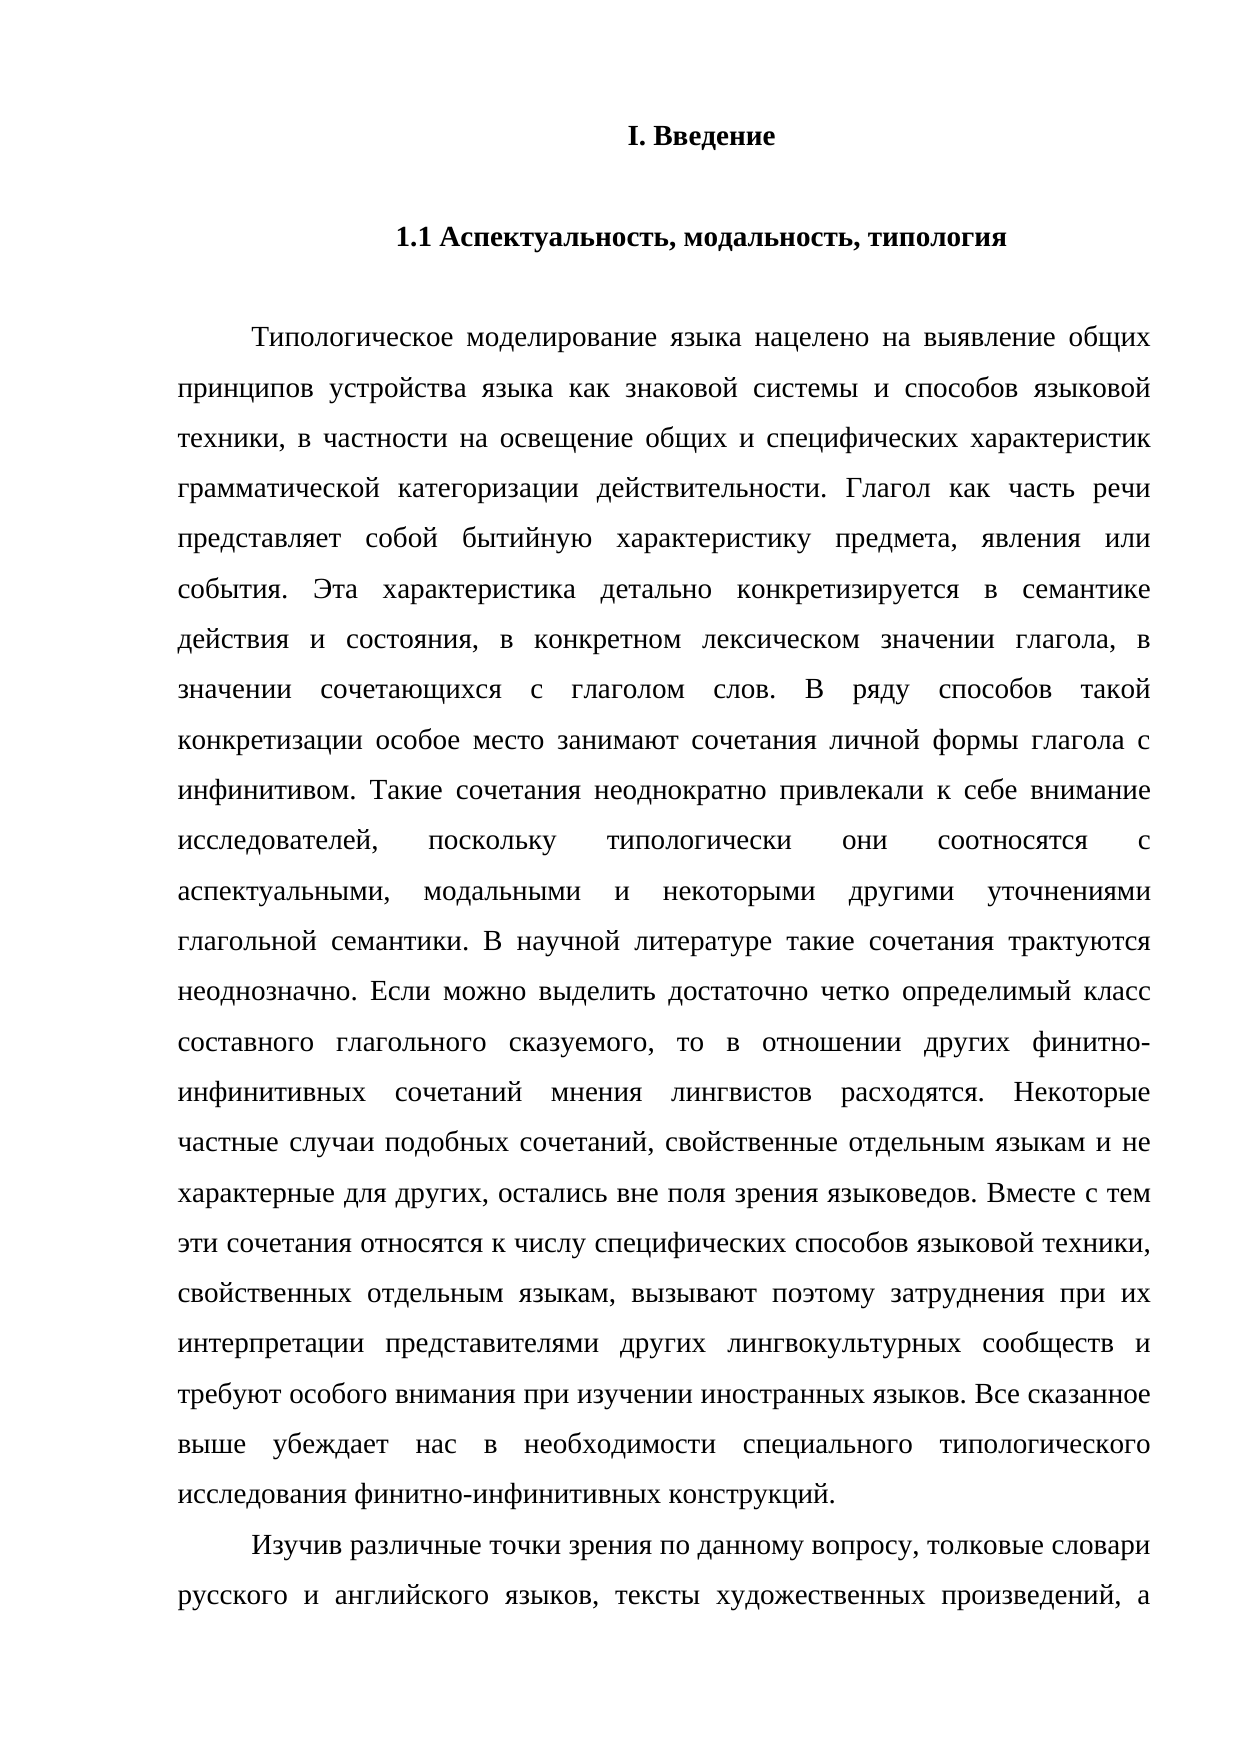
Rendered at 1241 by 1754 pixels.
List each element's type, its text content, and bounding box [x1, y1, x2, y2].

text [177, 1527, 1152, 1611]
text Типологическое моделирование языка нацелено на выявление общих принципов устройства языка как знаковой системы и способов языковой техники, в частности на освещение общих и специфических характеристик грамматической категоризации действительности. Глагол как часть речи представляет собой бытийную характеристику предмета, явления или события. Эта характеристика детально конкретизируется в семантике действия и состояния, в конкретном лексическом значении глагола, в значении сочетающихся с глаголом слов. В ряду способов такой конкретизации особое место занимают сочетания личной формы глагола с инфинитивом. Такие сочетания неоднократно привлекали к себе внимание исследователей, поскольку типологически они соотносятся с аспектуальными, модальными и некоторыми другими уточнениями глагольной семантики. В научной литературе такие сочетания трактуются неоднозначно. Если можно выделить достаточно четко определимый класс составного глагольного сказуемого, то в отношении других финитно-инфинитивных сочетаний мнения лингвистов расходятся. Некоторые частные случаи подобных сочетаний, свойственные отдельным языкам и не характерные для других, остались вне поля зрения языковедов. Вместе с тем эти сочетания относятся к числу специфических способов языковой техники, свойственных отдельным языкам, вызывают поэтому затруднения при их интерпретации представителями других лингвокультурных сообществ и требуют особого внимания при изучении иностранных языков. Все сказанное выше убеждает нас в необходимости специального типологического исследования финитно-инфинитивных конструкций. [177, 319, 1152, 1510]
text I. Введение [177, 118, 1152, 152]
text 1.1 Аспектуальность, модальность, типология [177, 219, 1152, 252]
